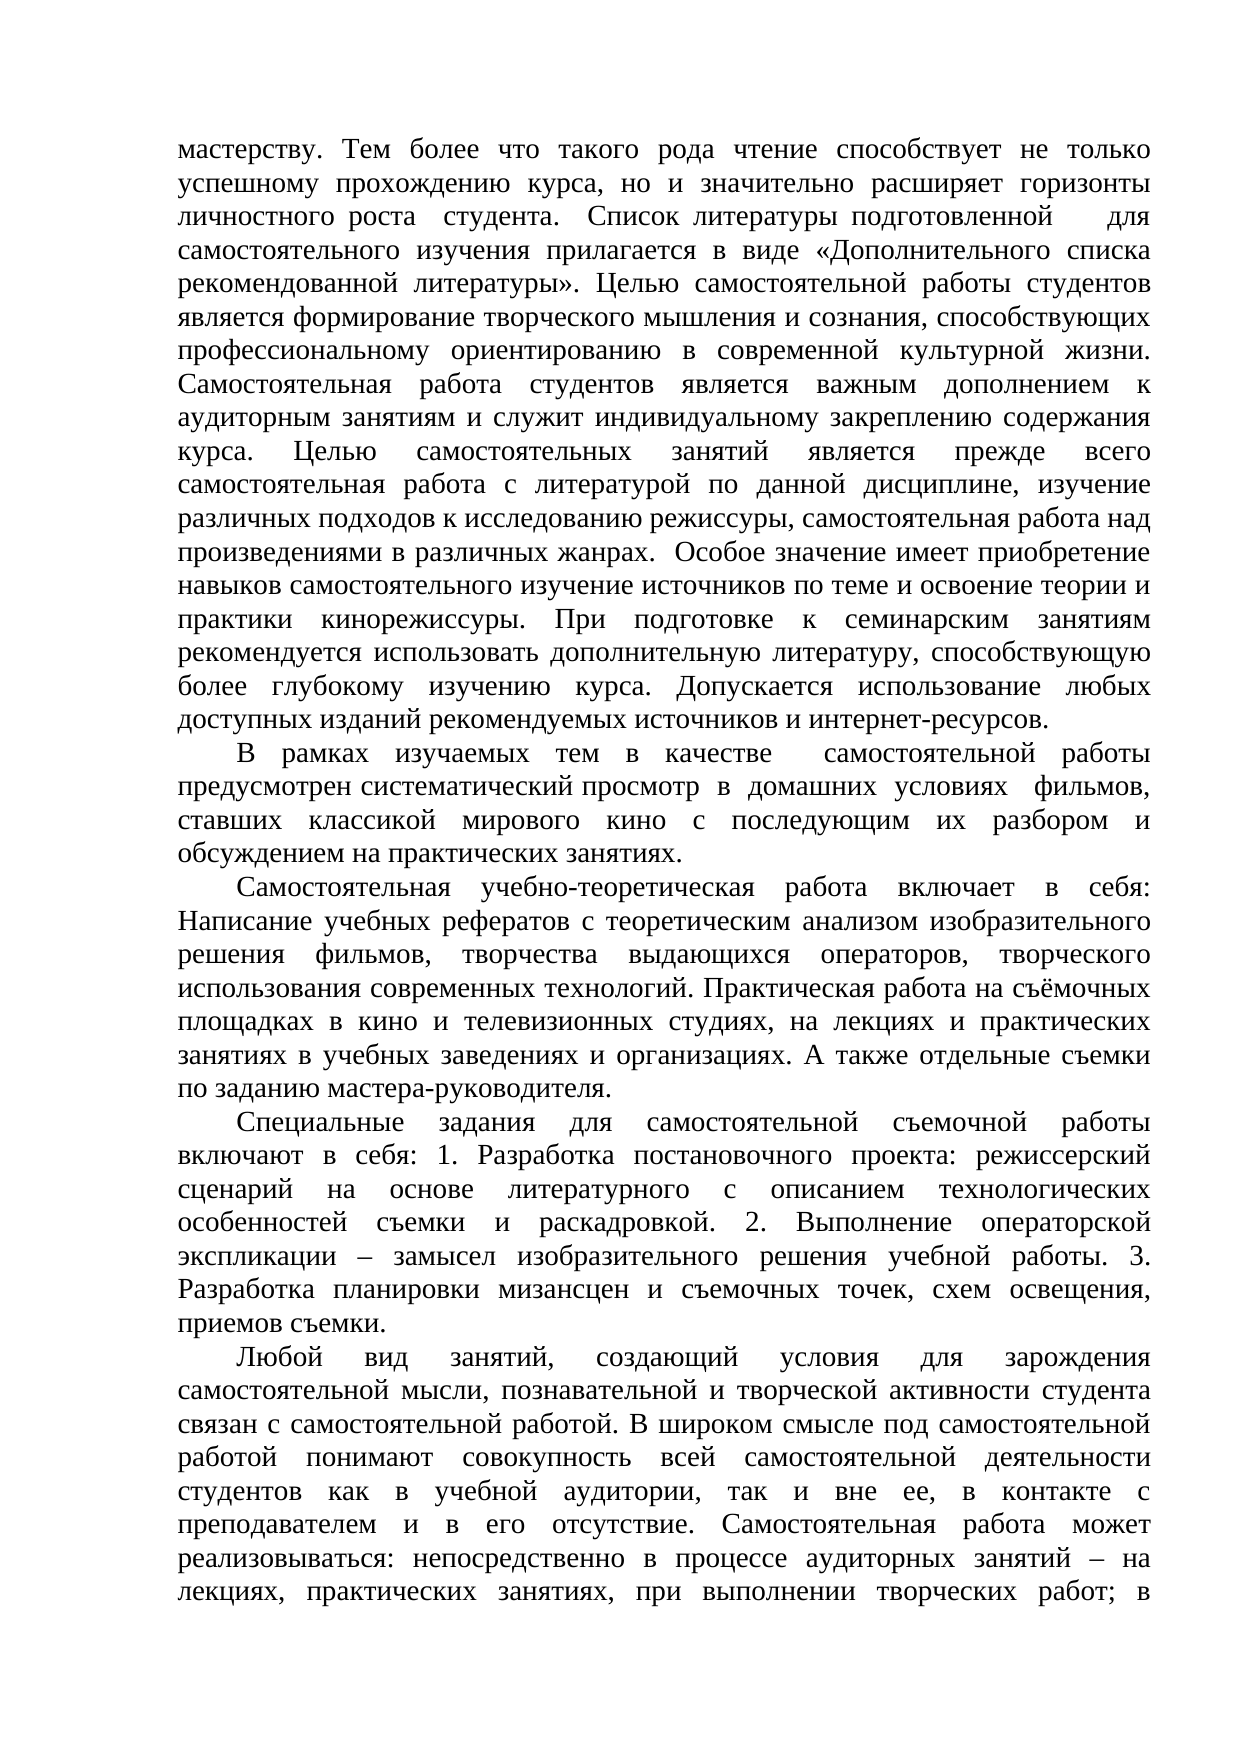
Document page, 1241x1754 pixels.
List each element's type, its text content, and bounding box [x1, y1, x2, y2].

text Специальные задания для самостоятельной съемочной работы включают в себя: 1. Разработка постановочного проекта: режиссерский сценарий на основе литературного с описанием технологических особенностей съемки и раскадровкой. 2. Выполнение операторской экспликации – замысел изобразительного решения учебной работы. 3. Разработка планировки мизансцен и съемочных точек, схем освещения, приемов съемки. [177, 1104, 1152, 1339]
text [177, 1339, 1152, 1607]
text В рамках изучаемых тем в качестве самостоятельной работы предусмотрен систематический просмотр в домашних условиях фильмов, ставших классикой мирового кино с последующим их разбором и обсуждением на практических занятиях. [177, 735, 1152, 869]
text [177, 131, 1152, 735]
text Самостоятельная учебно-теоретическая работа включает в себя: Написание учебных рефератов с теоретическим анализом изобразительного решения фильмов, творчества выдающихся операторов, творческого использования современных технологий. Практическая работа на съёмочных площадках в кино и телевизионных студиях, на лекциях и практических занятиях в учебных заведениях и организациях. А также отдельные съемки по заданию мастера-руководителя. [177, 869, 1152, 1104]
